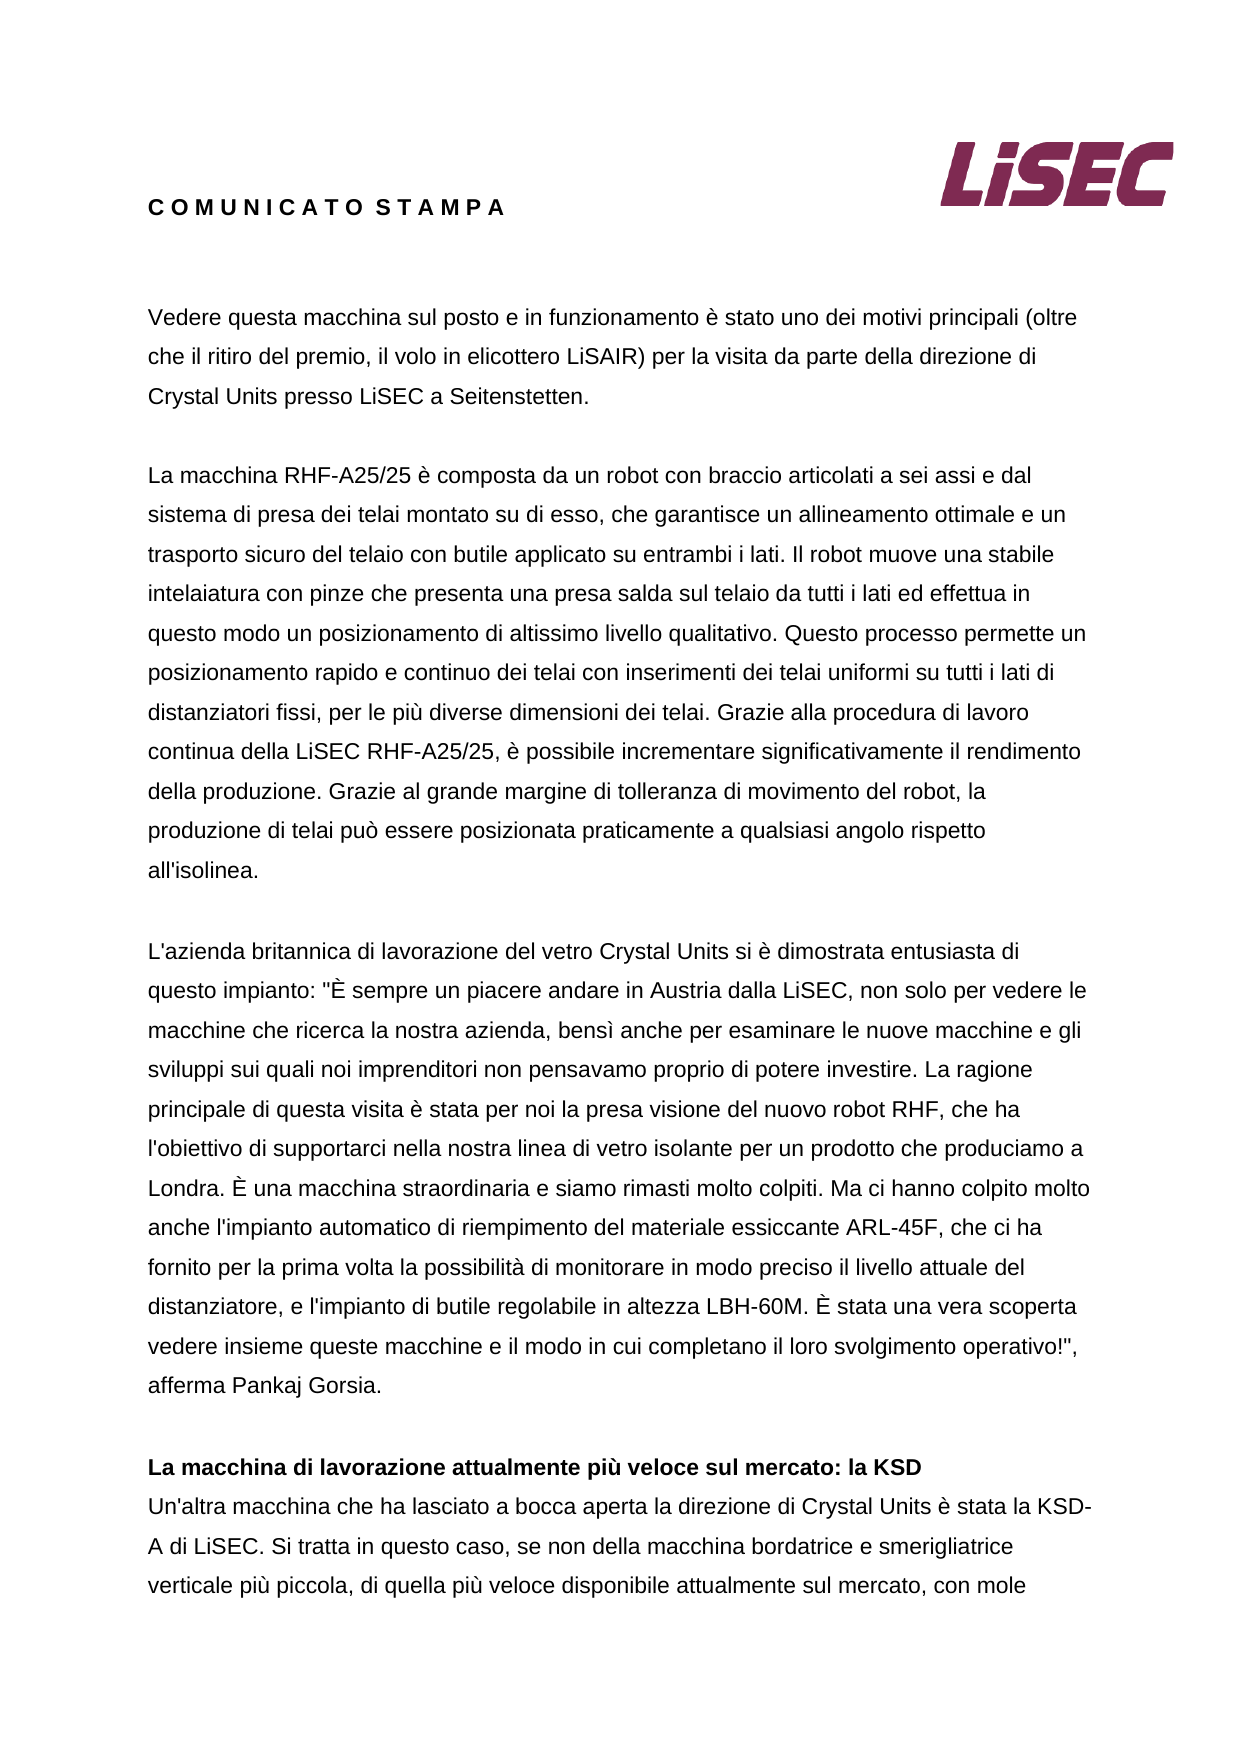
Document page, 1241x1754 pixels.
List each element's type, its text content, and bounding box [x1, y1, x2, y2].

text Vedere questa macchina sul posto e in funzionamento è stato uno dei motivi principali (oltre che il ritiro del premio, il volo in elicottero LiSAIR) per la visita da parte della direzione di Crystal Units presso LiSEC a Seitenstetten. [148, 304, 1093, 409]
text L'azienda britannica di lavorazione del vetro Crystal Units si è dimostrata entusiasta di questo impianto: "È sempre un piacere andare in Austria dalla LiSEC, non solo per vedere le macchine che ricerca la nostra azienda, bensì anche per esaminare le nuove macchine e gli sviluppi sui quali noi imprenditori non pensavamo proprio di potere investire. La ragione principale di questa visita è stata per noi la presa visione del nuovo robot RHF, che ha l'obiettivo di supportarci nella nostra linea di vetro isolante per un prodotto che produciamo a Londra. È una macchina straordinaria e siamo rimasti molto colpiti. Ma ci hanno colpito molto anche l'impianto automatico di riempimento del materiale essiccante ARL-45F, che ci ha fornito per la prima volta la possibilità di monitorare in modo preciso il livello attuale del distanziatore, e l'impianto di butile regolabile in altezza LBH-60M. È stata una vera scoperta vedere insieme queste macchine e il modo in cui completano il loro svolgimento operativo!", afferma Pankaj Gorsia. [148, 938, 1093, 1399]
text La macchina di lavorazione attualmente più veloce sul mercato: la KSD [148, 1454, 1093, 1480]
picture [939, 142, 1173, 205]
text La macchina RHF-A25/25 è composta da un robot con braccio articolati a sei assi e dal sistema di presa dei telai montato su di esso, che garantisce un allineamento ottimale e un trasporto sicuro del telaio con butile applicato su entrambi i lati. Il robot muove una stabile intelaiatura con pinze che presenta una presa salda sul telaio da tutti i lati ed effettua in questo modo un posizionamento di altissimo livello qualitativo. Questo processo permette un posizionamento rapido e continuo dei telai con inserimenti dei telai uniformi su tutti i lati di distanziatori fissi, per le più diverse dimensioni dei telai. Grazie alla procedura di lavoro continua della LiSEC RHF-A25/25, è possibile incrementare significativamente il rendimento della produzione. Grazie al grande margine di tolleranza di movimento del robot, la produzione di telai può essere posizionata praticamente a qualsiasi angolo rispetto all'isolinea. [148, 462, 1093, 883]
